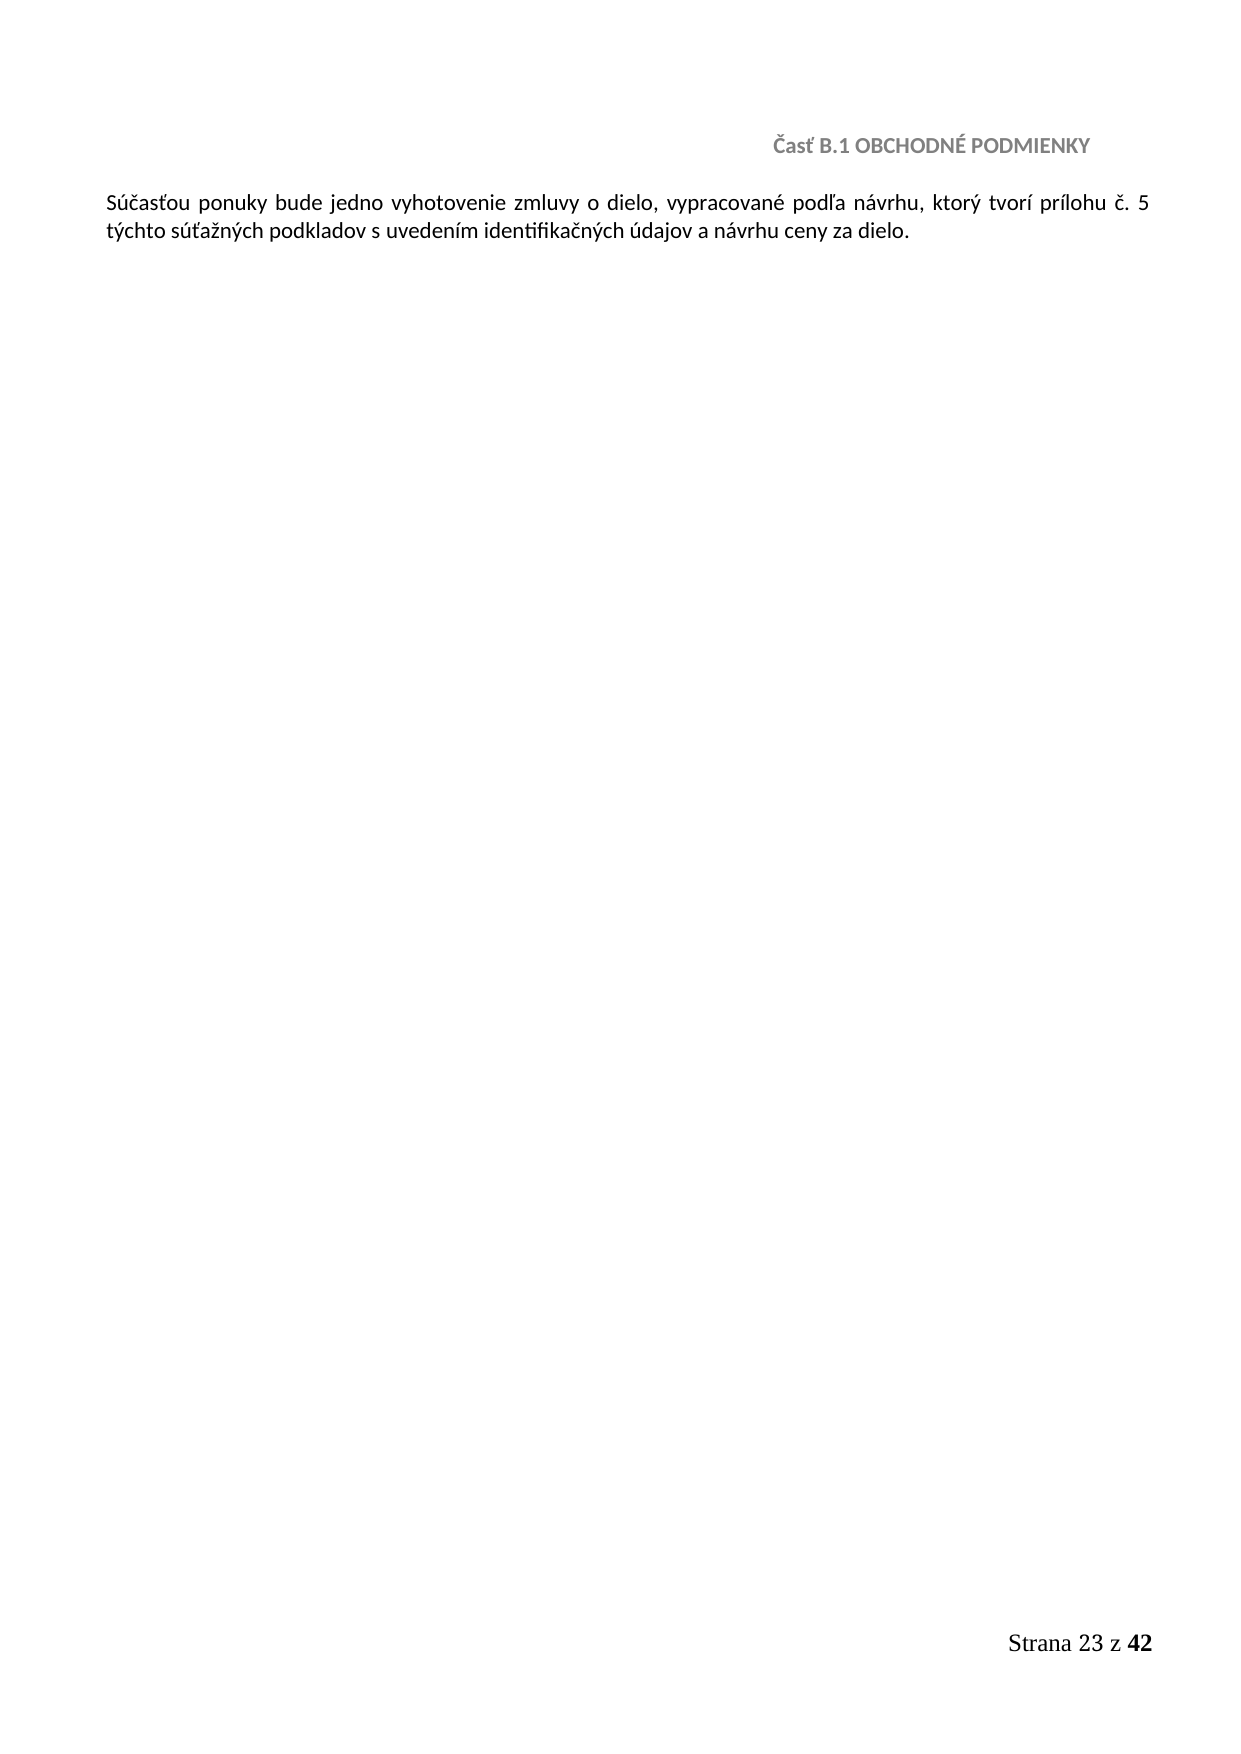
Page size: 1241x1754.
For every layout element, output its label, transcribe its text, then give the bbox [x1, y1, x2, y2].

text Súčasťou ponuky bude jedno vyhotovenie zmluvy o dielo, vypracované podľa návrhu, ktorý tvorí prílohu č. 5 týchto súťažných podkladov s uvedením identifikačných údajov a návrhu ceny za dielo. [106, 188, 1151, 244]
subtitle Časť B.1 OBCHODNÉ PODMIENKY [773, 132, 1167, 160]
